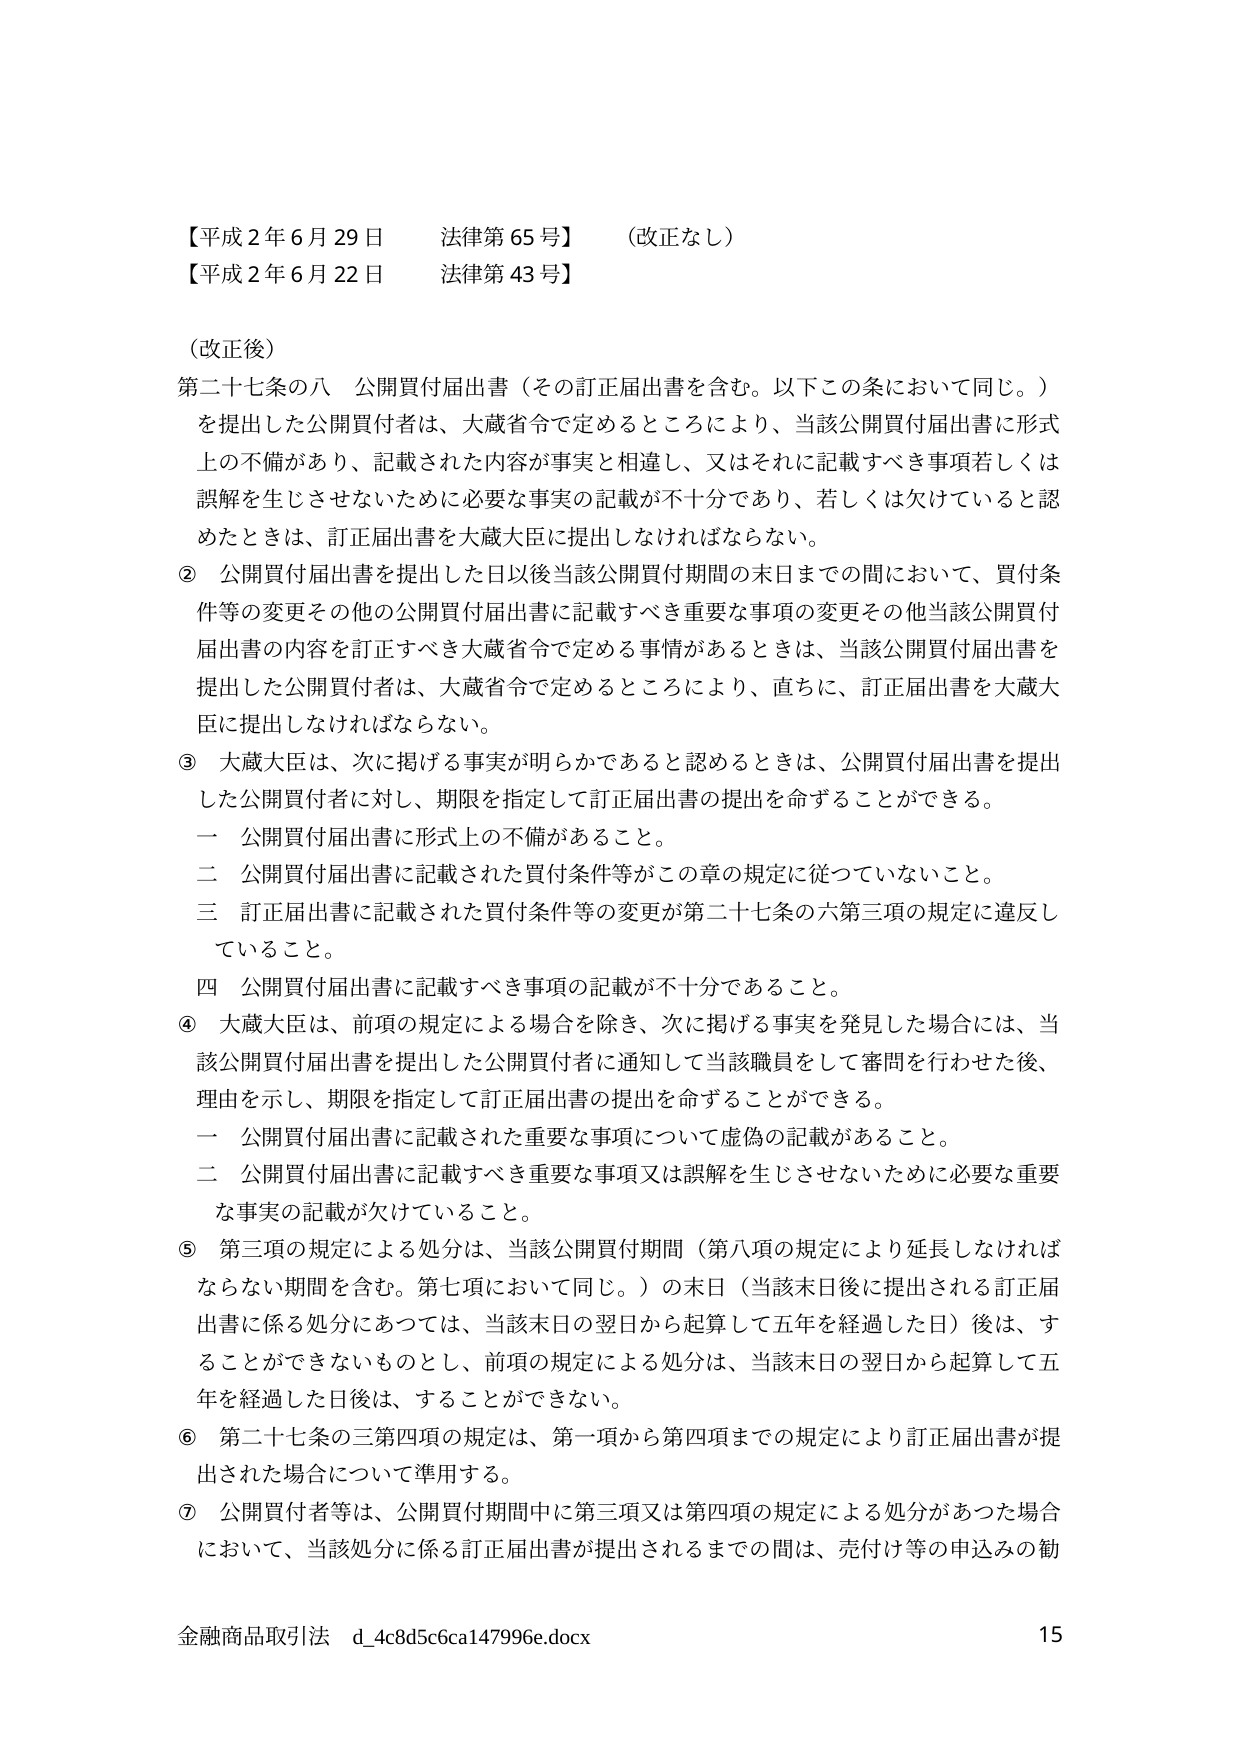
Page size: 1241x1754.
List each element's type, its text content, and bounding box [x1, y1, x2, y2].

text 四 公開買付届出書に記載すべき事項の記載が不十分であること。 [196, 967, 1063, 1004]
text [177, 1492, 1063, 1567]
text ④ 大蔵大臣は、前項の規定による場合を除き、次に掲げる事実を発見した場合には、当該公開買付届出書を提出した公開買付者に通知して当該職員をして審問を行わせた後、理由を示し、期限を指定して訂正届出書の提出を命ずることができる。 [177, 1004, 1063, 1117]
text ⑥ 第二十七条の三第四項の規定は、第一項から第四項までの規定により訂正届出書が提出された場合について準用する。 [177, 1417, 1063, 1492]
text 【平成2年6月29日 法律第65号】 （改正なし） [177, 217, 1063, 254]
text ③ 大蔵大臣は、次に掲げる事実が明らかであると認めるときは、公開買付届出書を提出した公開買付者に対し、期限を指定して訂正届出書の提出を命ずることができる。 [177, 742, 1063, 817]
text ② 公開買付届出書を提出した日以後当該公開買付期間の末日までの間において、買付条件等の変更その他の公開買付届出書に記載すべき重要な事項の変更その他当該公開買付届出書の内容を訂正すべき大蔵省令で定める事情があるときは、当該公開買付届出書を提出した公開買付者は、大蔵省令で定めるところにより、直ちに、訂正届出書を大蔵大臣に提出しなければならない。 [177, 554, 1063, 742]
text 三 訂正届出書に記載された買付条件等の変更が第二十七条の六第三項の規定に違反していること。 [196, 892, 1063, 967]
text 第二十七条の八 公開買付届出書（その訂正届出書を含む。以下この条において同じ。）を提出した公開買付者は、大蔵省令で定めるところにより、当該公開買付届出書に形式上の不備があり、記載された内容が事実と相違し、又はそれに記載すべき事項若しくは誤解を生じさせないために必要な事実の記載が不十分であり、若しくは欠けていると認めたときは、訂正届出書を大蔵大臣に提出しなければならない。 [177, 367, 1063, 554]
text 一 公開買付届出書に形式上の不備があること。 [196, 817, 1063, 854]
text 一 公開買付届出書に記載された重要な事項について虚偽の記載があること。 [196, 1117, 1063, 1154]
text （改正後） [177, 329, 1063, 367]
text ⑤ 第三項の規定による処分は、当該公開買付期間（第八項の規定により延長しなければならない期間を含む。第七項において同じ。）の末日（当該末日後に提出される訂正届出書に係る処分にあつては、当該末日の翌日から起算して五年を経過した日）後は、することができないものとし、前項の規定による処分は、当該末日の翌日から起算して五年を経過した日後は、することができない。 [177, 1229, 1063, 1417]
text 二 公開買付届出書に記載された買付条件等がこの章の規定に従つていないこと。 [196, 854, 1063, 892]
text 【平成2年6月22日 法律第43号】 [177, 254, 1063, 292]
text 二 公開買付届出書に記載すべき重要な事項又は誤解を生じさせないために必要な重要な事実の記載が欠けていること。 [196, 1154, 1063, 1229]
